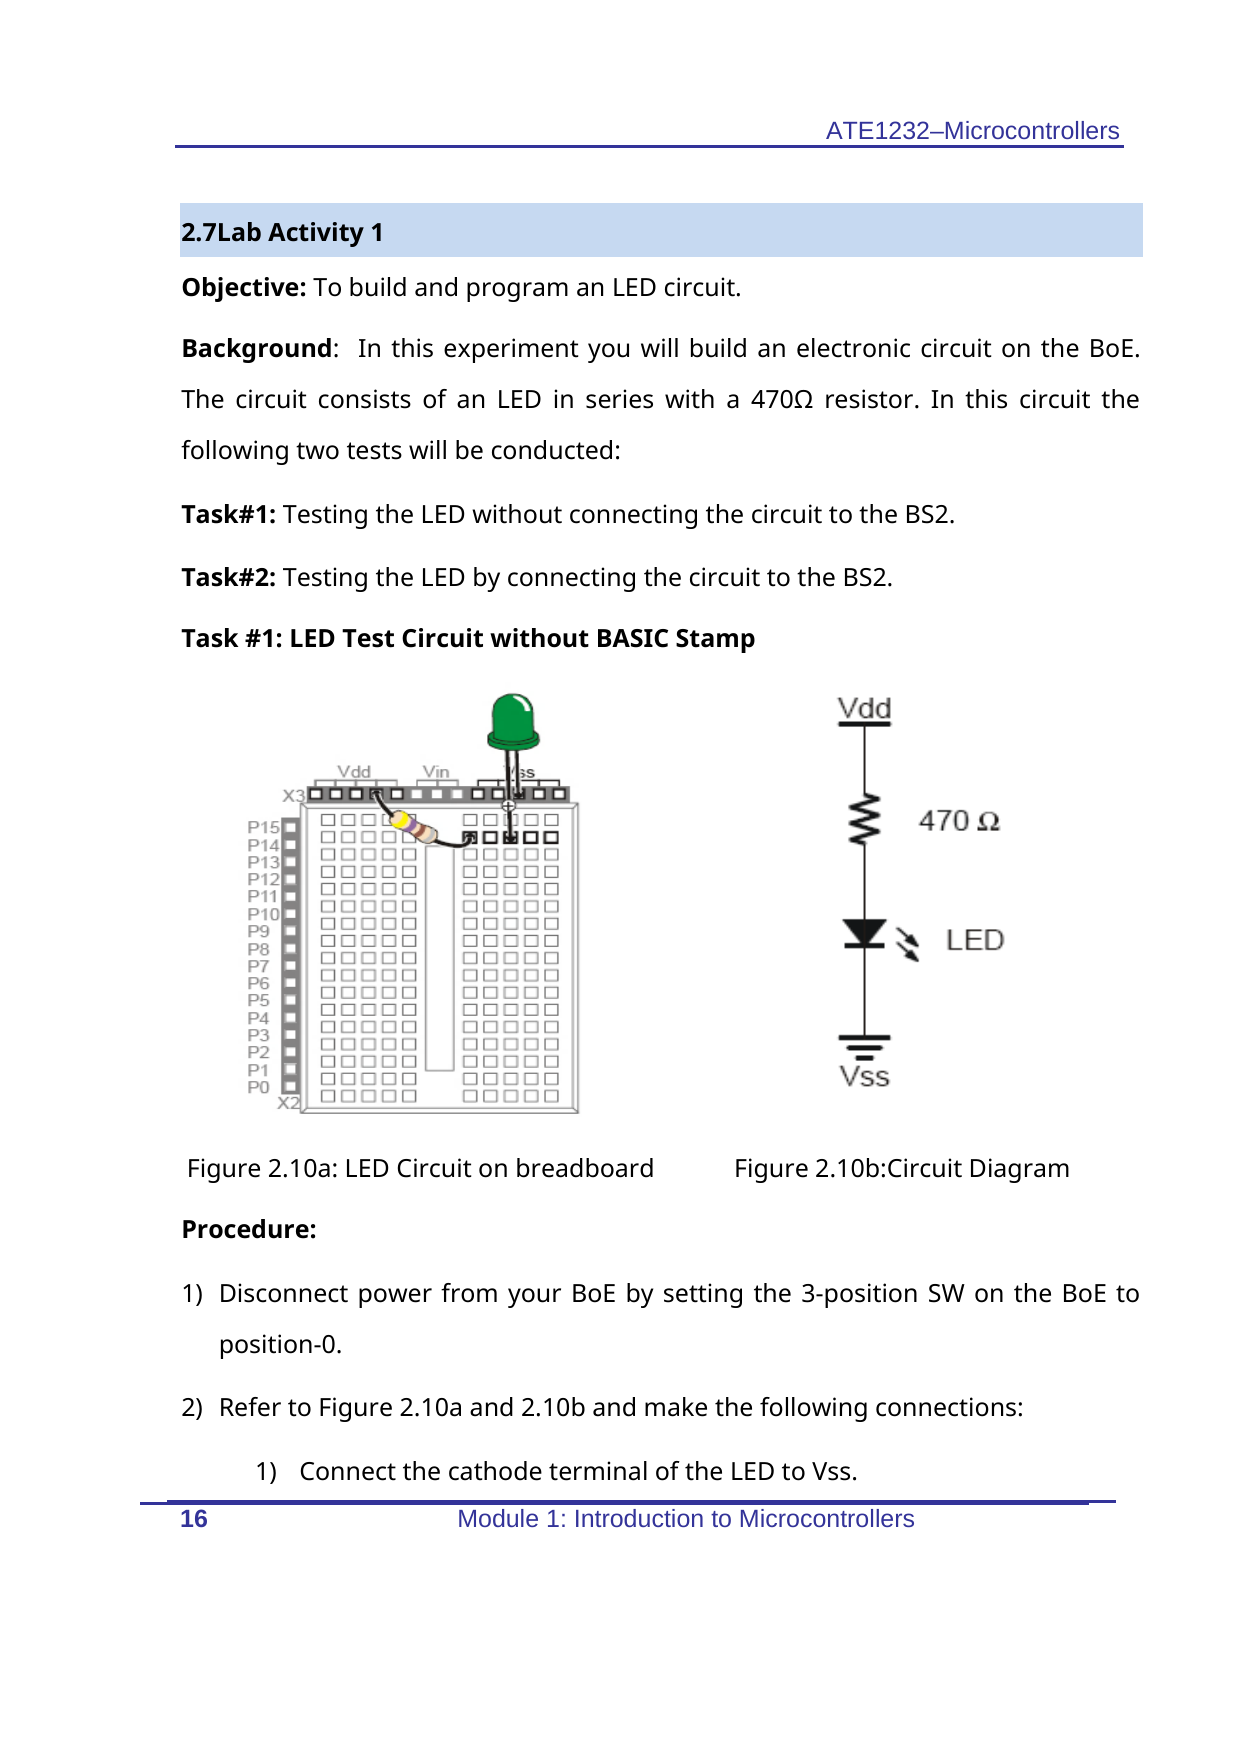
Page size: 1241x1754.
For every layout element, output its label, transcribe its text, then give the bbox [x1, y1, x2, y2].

table_cell Figure 2.10a: LED Circuit on breadboard [180, 1139, 661, 1199]
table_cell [180, 1200, 1143, 1502]
table_cell Task #1: LED Test Circuit without BASIC Stamp [180, 608, 1143, 669]
table_cell [661, 669, 1143, 1139]
table_cell Background: In this experiment you will build an electronic circuit on the BoE. The circuit consists of an LED in series with a 470Ω resistor. In this circuit the following two tests will be conducted: Task#1: Testing the LED without connecting the circuit to the BS2. Task#2: Testing the LED by connecting the circuit to the BS2. [180, 318, 1143, 608]
table_header 2.7Lab Activity 1 [180, 203, 1143, 257]
table_cell [180, 669, 661, 1139]
table_cell Objective: To build and program an LED circuit. [180, 258, 1143, 318]
table_cell Figure 2.10b:Circuit Diagram [661, 1139, 1143, 1199]
